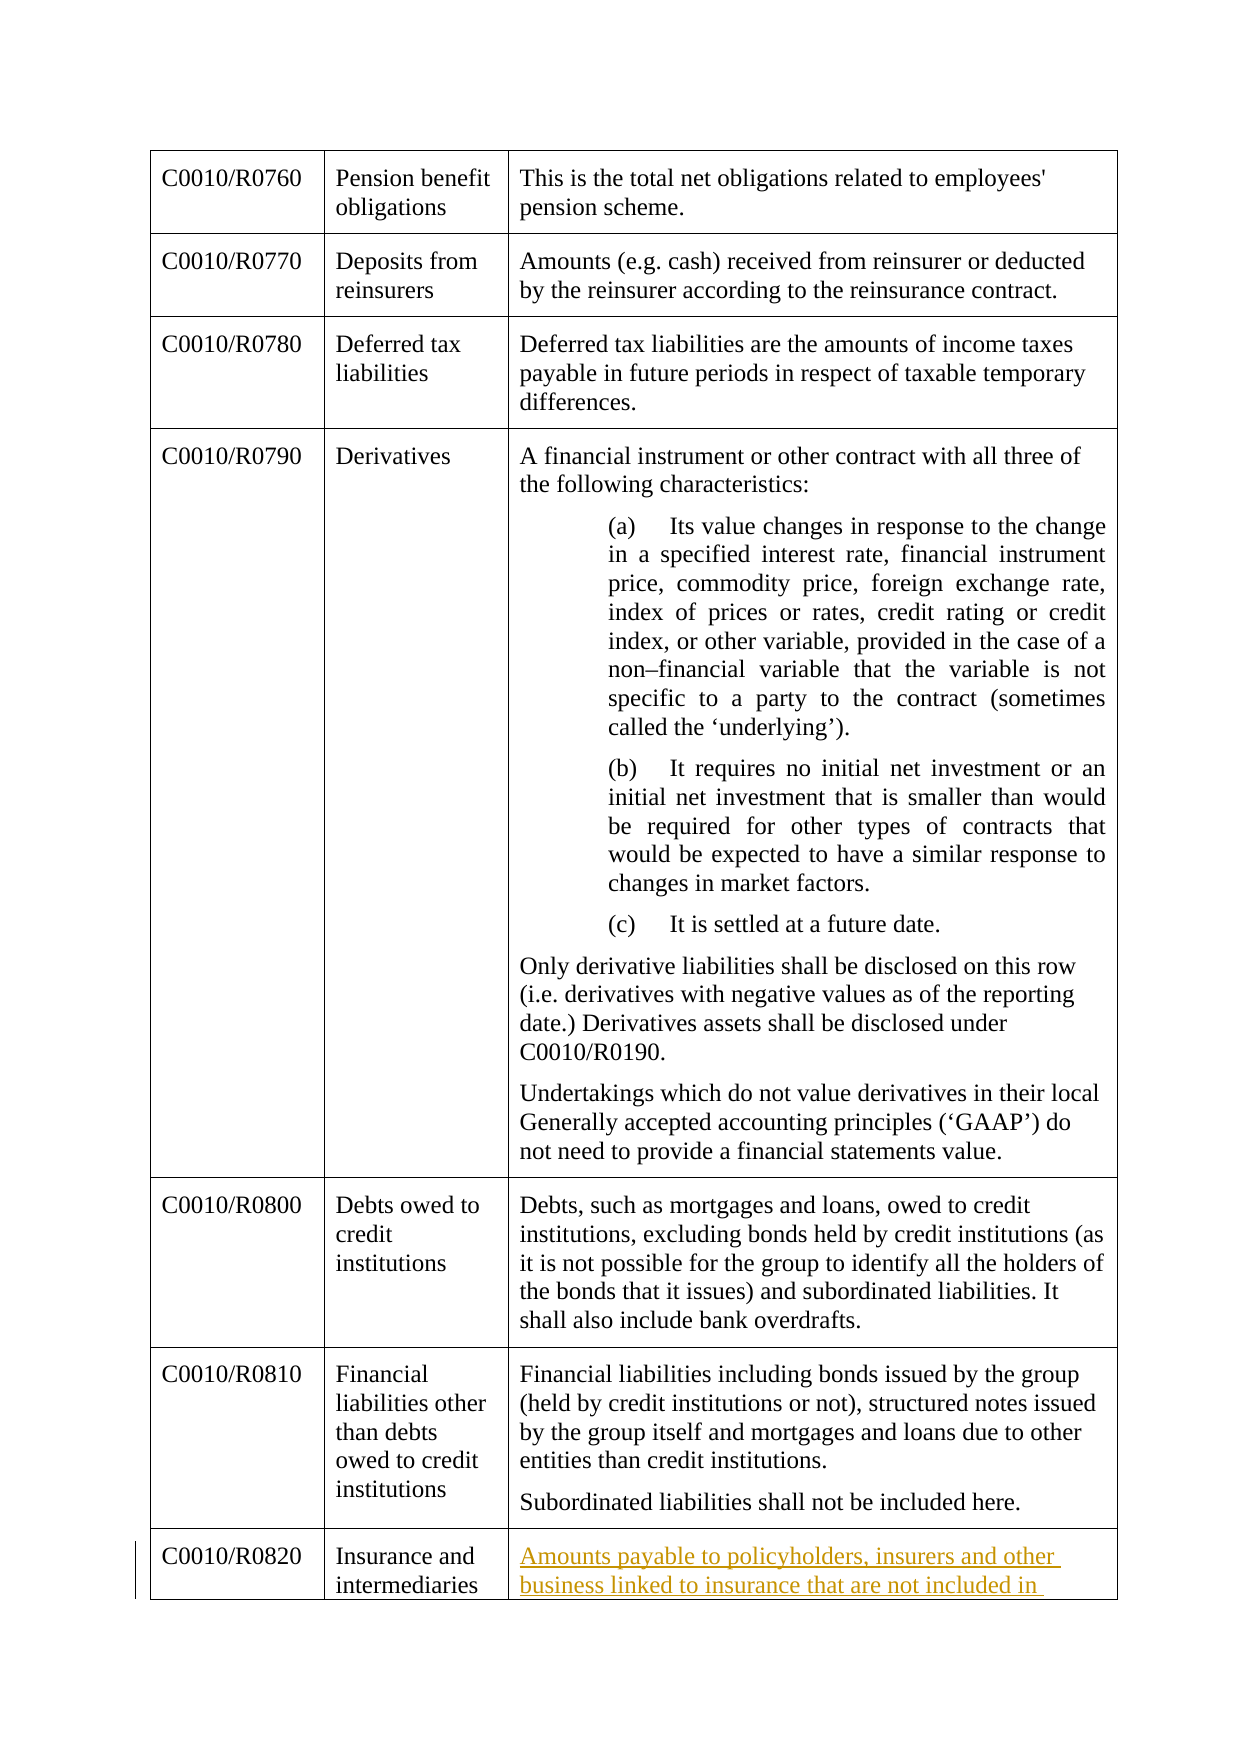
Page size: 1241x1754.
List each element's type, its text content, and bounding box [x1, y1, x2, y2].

table_cell C0010/R0770 [151, 234, 324, 316]
table_cell Deferred tax liabilities are the amounts of income taxes payable in future periods in respect of taxable temporary differences. [509, 317, 1117, 428]
table_cell Debts owed to credit institutions [325, 1178, 508, 1346]
table_cell C0010/R0780 [151, 317, 324, 428]
table_cell C0010/R0760 [151, 151, 324, 233]
table_cell A financial instrument or other contract with all three of the following characteristics: (a) Its value changes in response to the change in a specified interest rate, financial instrument price, commodity price, foreign exchange rate, index of prices or rates, credit rating or credit index, or other variable, provided in the case of a non–financial variable that the variable is not specific to a party to the contract (sometimes called the ‘underlying’). (b) It requires no initial net investment or an initial net investment that is smaller than would be required for other types of contracts that would be expected to have a similar response to changes in market factors. (c) It is settled at a future date. Only derivative liabilities shall be disclosed on this row (i.e. derivatives with negative values as of the reporting date.) Derivatives assets shall be disclosed under C0010/R0190. Undertakings which do not value derivatives in their local Generally accepted accounting principles (‘GAAP’) do not need to provide a financial statements value. [509, 429, 1117, 1177]
table_cell Financial liabilities other than debts owed to credit institutions [325, 1348, 508, 1528]
table_cell C0010/R0820 [151, 1529, 324, 1599]
table_cell Amounts (e.g. cash) received from reinsurer or deducted by the reinsurer according to the reinsurance contract. [509, 234, 1117, 316]
table_cell This is the total net obligations related to employees' pension scheme. [509, 151, 1117, 233]
table_cell Debts, such as mortgages and loans, owed to credit institutions, excluding bonds held by credit institutions (as it is not possible for the group to identify all the holders of the bonds that it issues) and subordinated liabilities. It shall also include bank overdrafts. [509, 1178, 1117, 1346]
table_cell Deposits from reinsurers [325, 234, 508, 316]
table_cell C0010/R0790 [151, 429, 324, 1177]
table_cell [325, 1529, 508, 1599]
table_cell C0010/R0800 [151, 1178, 324, 1346]
table_cell C0010/R0810 [151, 1348, 324, 1528]
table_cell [509, 1529, 1117, 1599]
table_cell Deferred tax liabilities [325, 317, 508, 428]
table_cell Derivatives [325, 429, 508, 1177]
table_cell Financial liabilities including bonds issued by the group (held by credit institutions or not), structured notes issued by the group itself and mortgages and loans due to other entities than credit institutions. Subordinated liabilities shall not be included here. [509, 1348, 1117, 1528]
table_cell Pension benefit obligations [325, 151, 508, 233]
